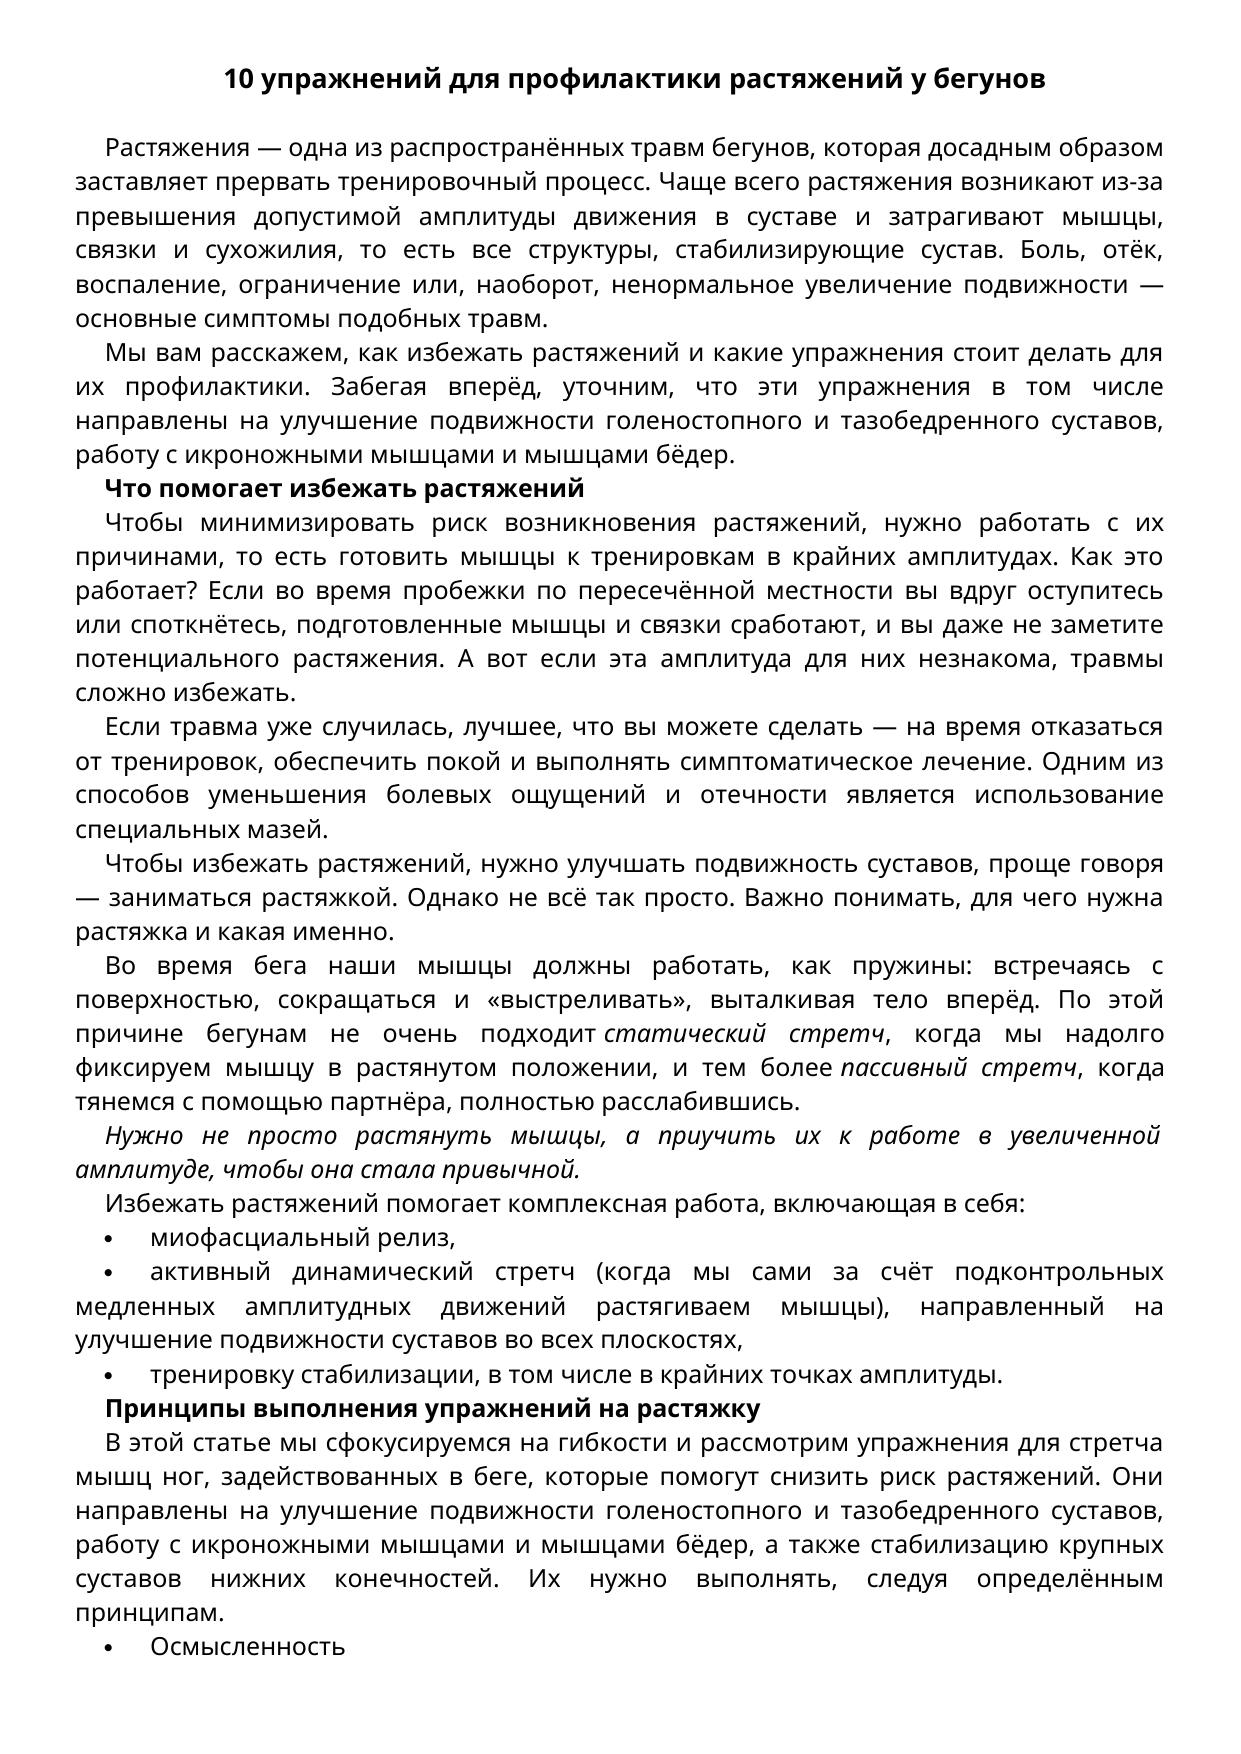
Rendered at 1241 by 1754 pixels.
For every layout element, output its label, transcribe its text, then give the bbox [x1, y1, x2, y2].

text 10 упражнений для профилактики растяжений у бегунов [75, 59, 1165, 96]
text Чтобы избежать растяжений, нужно улучшать подвижность суставов, проще говоря — заниматься растяжкой. Однако не всё так просто. Важно понимать, для чего нужна растяжка и какая именно. [75, 845, 1165, 947]
text Во время бега наши мышцы должны работать, как пружины: встречаясь с поверхностью, сокращаться и «выстреливать», выталкивая тело вперёд. По этой причине бегунам не очень подходит статический стретч, когда мы надолго фиксируем мышцу в растянутом положении, и тем более пассивный стретч, когда тянемся с помощью партнёра, полностью расслабившись. [75, 947, 1165, 1118]
text Нужно не просто растянуть мышцы, а приучить их к работе в увеличенной амплитуде, чтобы она стала привычной. [75, 1118, 1165, 1186]
text Мы вам расскажем, как избежать растяжений и какие упражнения стоит делать для их профилактики. Забегая вперёд, уточним, что эти упражнения в том числе направлены на улучшение подвижности голеностопного и тазобедренного суставов, работу с икроножными мышцами и мышцами бёдер. [75, 334, 1165, 471]
list Осмысленность [75, 1629, 1165, 1663]
text Избежать растяжений помогает комплексная работа, включающая в себя: [75, 1186, 1165, 1220]
list миофасциальный релиз, [75, 1220, 1165, 1254]
text В этой статье мы сфокусируемся на гибкости и рассмотрим упражнения для стретча мышц ног, задействованных в беге, которые помогут снизить риск растяжений. Они направлены на улучшение подвижности голеностопного и тазобедренного суставов, работу с икроножными мышцами и мышцами бёдер, а также стабилизацию крупных суставов нижних конечностей. Их нужно выполнять, следуя определённым принципам. [75, 1424, 1165, 1629]
text Если травма уже случилась, лучшее, что вы можете сделать — на время отказаться от тренировок, обеспечить покой и выполнять симптоматическое лечение. Одним из способов уменьшения болевых ощущений и отечности является использование специальных мазей. [75, 709, 1165, 845]
text Что помогает избежать растяжений [75, 471, 1165, 505]
text Чтобы минимизировать риск возникновения растяжений, нужно работать с их причинами, то есть готовить мышцы к тренировкам в крайних амплитудах. Как это работает? Если во время пробежки по пересечённой местности вы вдруг оступитесь или споткнётесь, подготовленные мышцы и связки сработают, и вы даже не заметите потенциального растяжения. А вот если эта амплитуда для них незнакома, травмы сложно избежать. [75, 505, 1165, 709]
list активный динамический стретч (когда мы сами за счёт подконтрольных медленных амплитудных движений растягиваем мышцы), направленный на улучшение подвижности суставов во всех плоскостях, [75, 1254, 1165, 1356]
list тренировку стабилизации, в том числе в крайних точках амплитуды. [75, 1356, 1165, 1390]
text Принципы выполнения упражнений на растяжку [75, 1390, 1165, 1424]
text Растяжения — одна из распространённых травм бегунов, которая досадным образом заставляет прервать тренировочный процесс. Чаще всего растяжения возникают из-за превышения допустимой амплитуды движения в суставе и затрагивают мышцы, связки и сухожилия, то есть все структуры, стабилизирующие сустав. Боль, отёк, воспаление, ограничение или, наоборот, ненормальное увеличение подвижности — основные симптомы подобных травм. [75, 130, 1165, 334]
